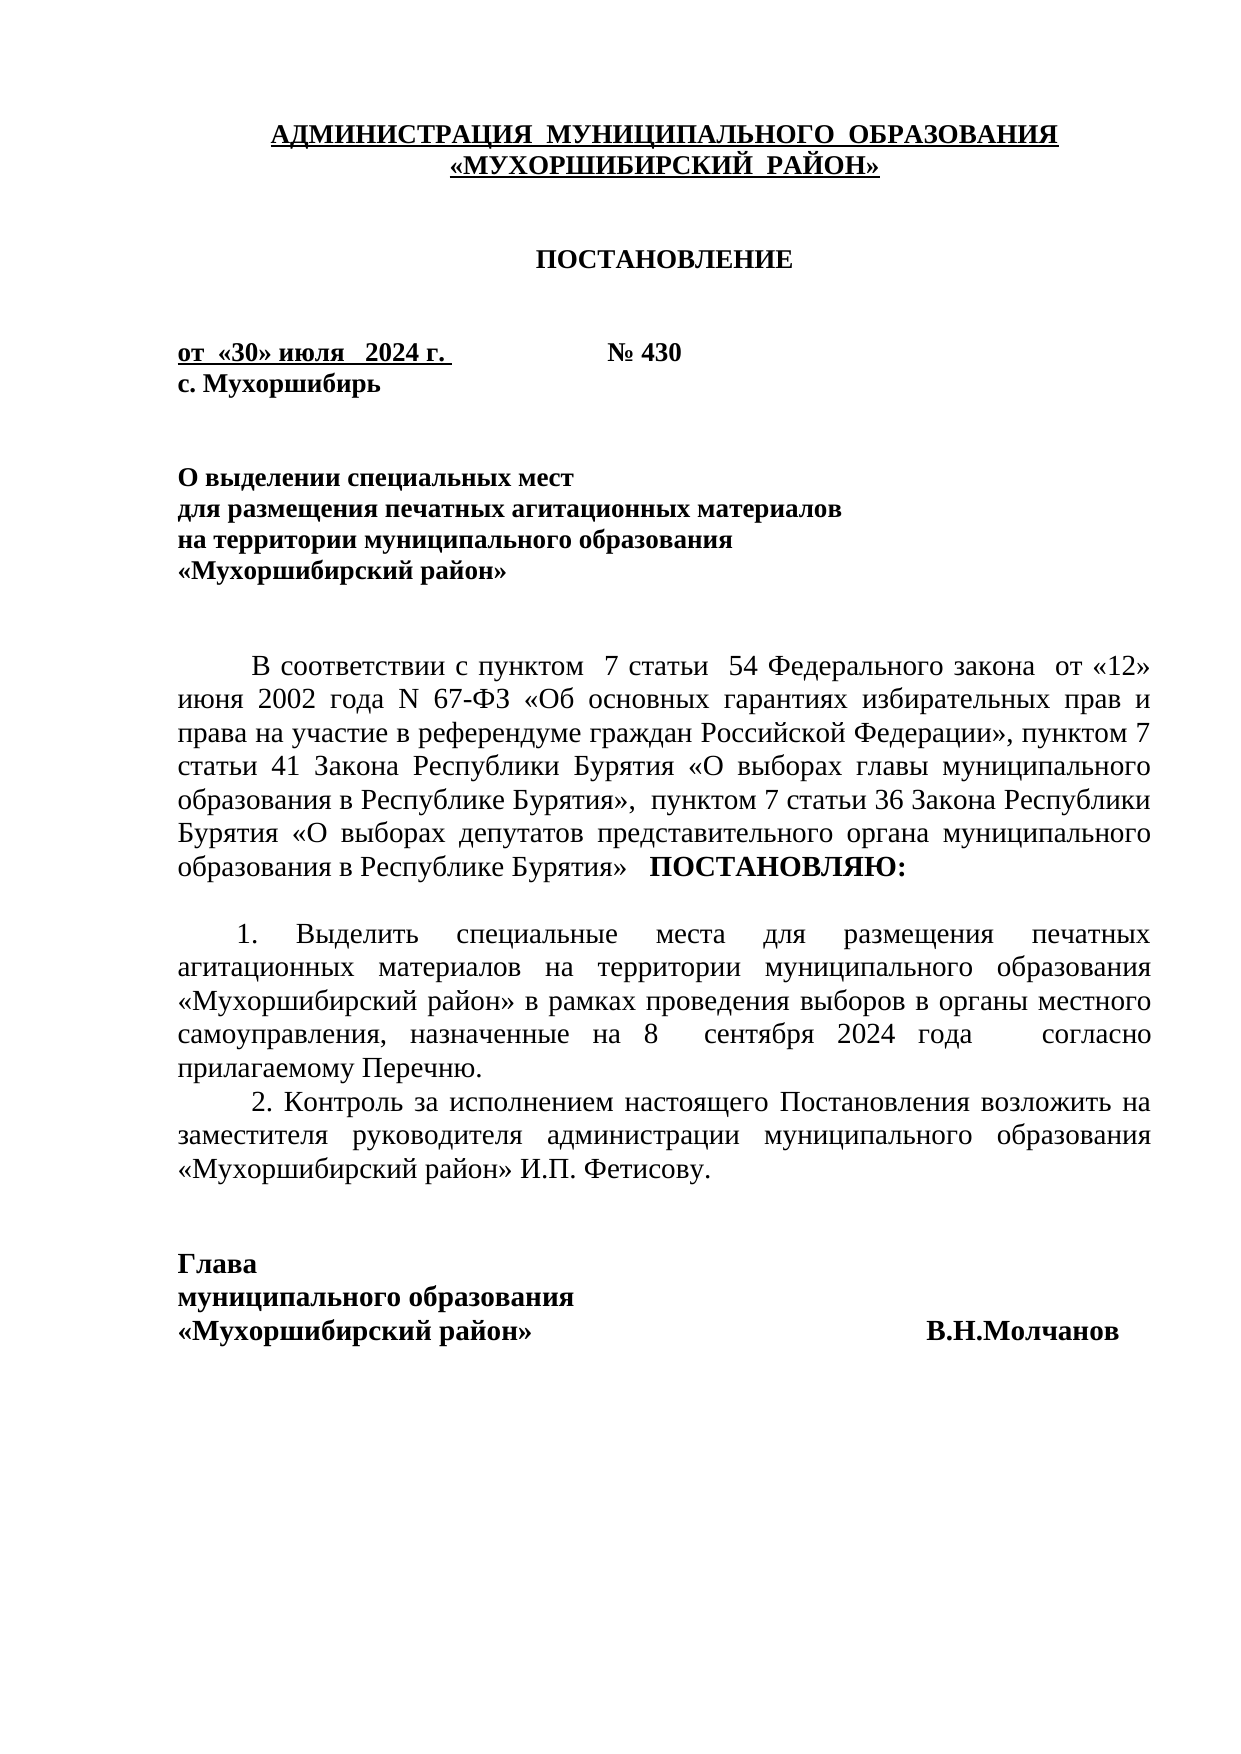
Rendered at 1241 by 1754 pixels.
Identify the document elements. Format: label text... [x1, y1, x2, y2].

subtitle ПОСТАНОВЛЕНИЕ [177, 243, 1152, 274]
text от «30» июля 2024 г. № 430 [177, 336, 1152, 367]
text муниципального образования [177, 1279, 1152, 1313]
text О выделении специальных мест [177, 461, 1152, 492]
title АДМИНИСТРАЦИЯ МУНИЦИПАЛЬНОГО ОБРАЗОВАНИЯ [177, 118, 1152, 149]
title «МУХОРШИБИРСКИЙ РАЙОН» [177, 149, 1152, 180]
text «Мухоршибирский район» [177, 554, 1152, 585]
text 2. Контроль за исполнением настоящего Постановления возложить на заместителя руководителя администрации муниципального образования «Мухоршибирский район» И.П. Фетисову. [177, 1084, 1152, 1184]
text «Мухоршибирский район» В.Н.Молчанов [177, 1313, 1152, 1346]
text с. Мухоршибирь [177, 367, 1152, 398]
text В соответствии с пунктом 7 статьи 54 Федерального закона от «12» июня 2002 года N 67-ФЗ «Об основных гарантиях избирательных прав и права на участие в референдуме граждан Российской Федерации», пунктом 7 статьи 41 Закона Республики Бурятия «О выборах главы муниципального образования в Республике Бурятия», пунктом 7 статьи 36 Закона Республики Бурятия «О выборах депутатов представительного органа муниципального образования в Республике Бурятия» ПОСТАНОВЛЯЮ: [177, 648, 1152, 882]
text 1. Выделить специальные места для размещения печатных агитационных материалов на территории муниципального образования «Мухоршибирский район» в рамках проведения выборов в органы местного самоуправления, назначенные на 8 сентября 2024 года согласно прилагаемому Перечню. [177, 916, 1152, 1084]
text для размещения печатных агитационных материалов [177, 492, 1152, 523]
text на территории муниципального образования [177, 523, 1152, 554]
text Глава [177, 1246, 1152, 1279]
